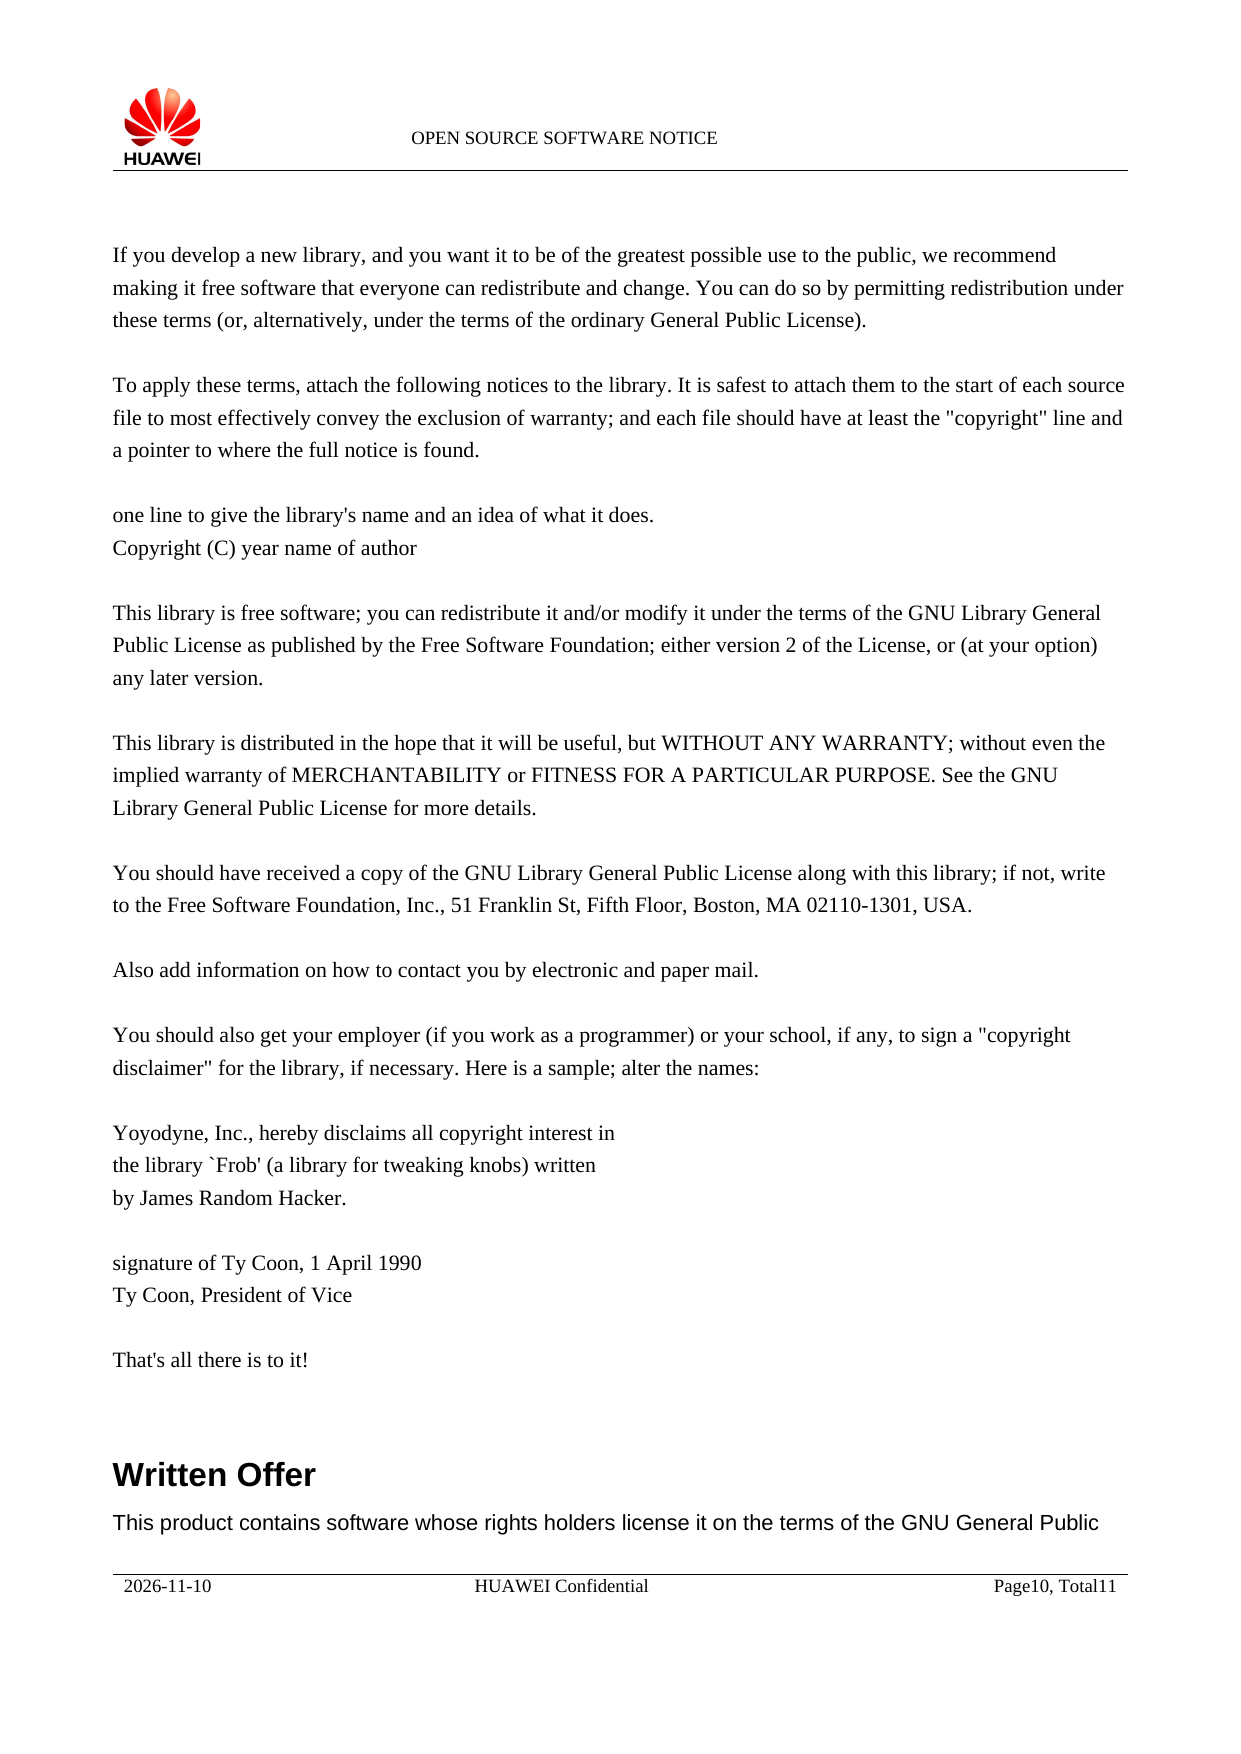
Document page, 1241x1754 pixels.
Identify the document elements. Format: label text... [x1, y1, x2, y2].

picture [124, 88, 201, 165]
text Written Offer [112, 1441, 1128, 1506]
